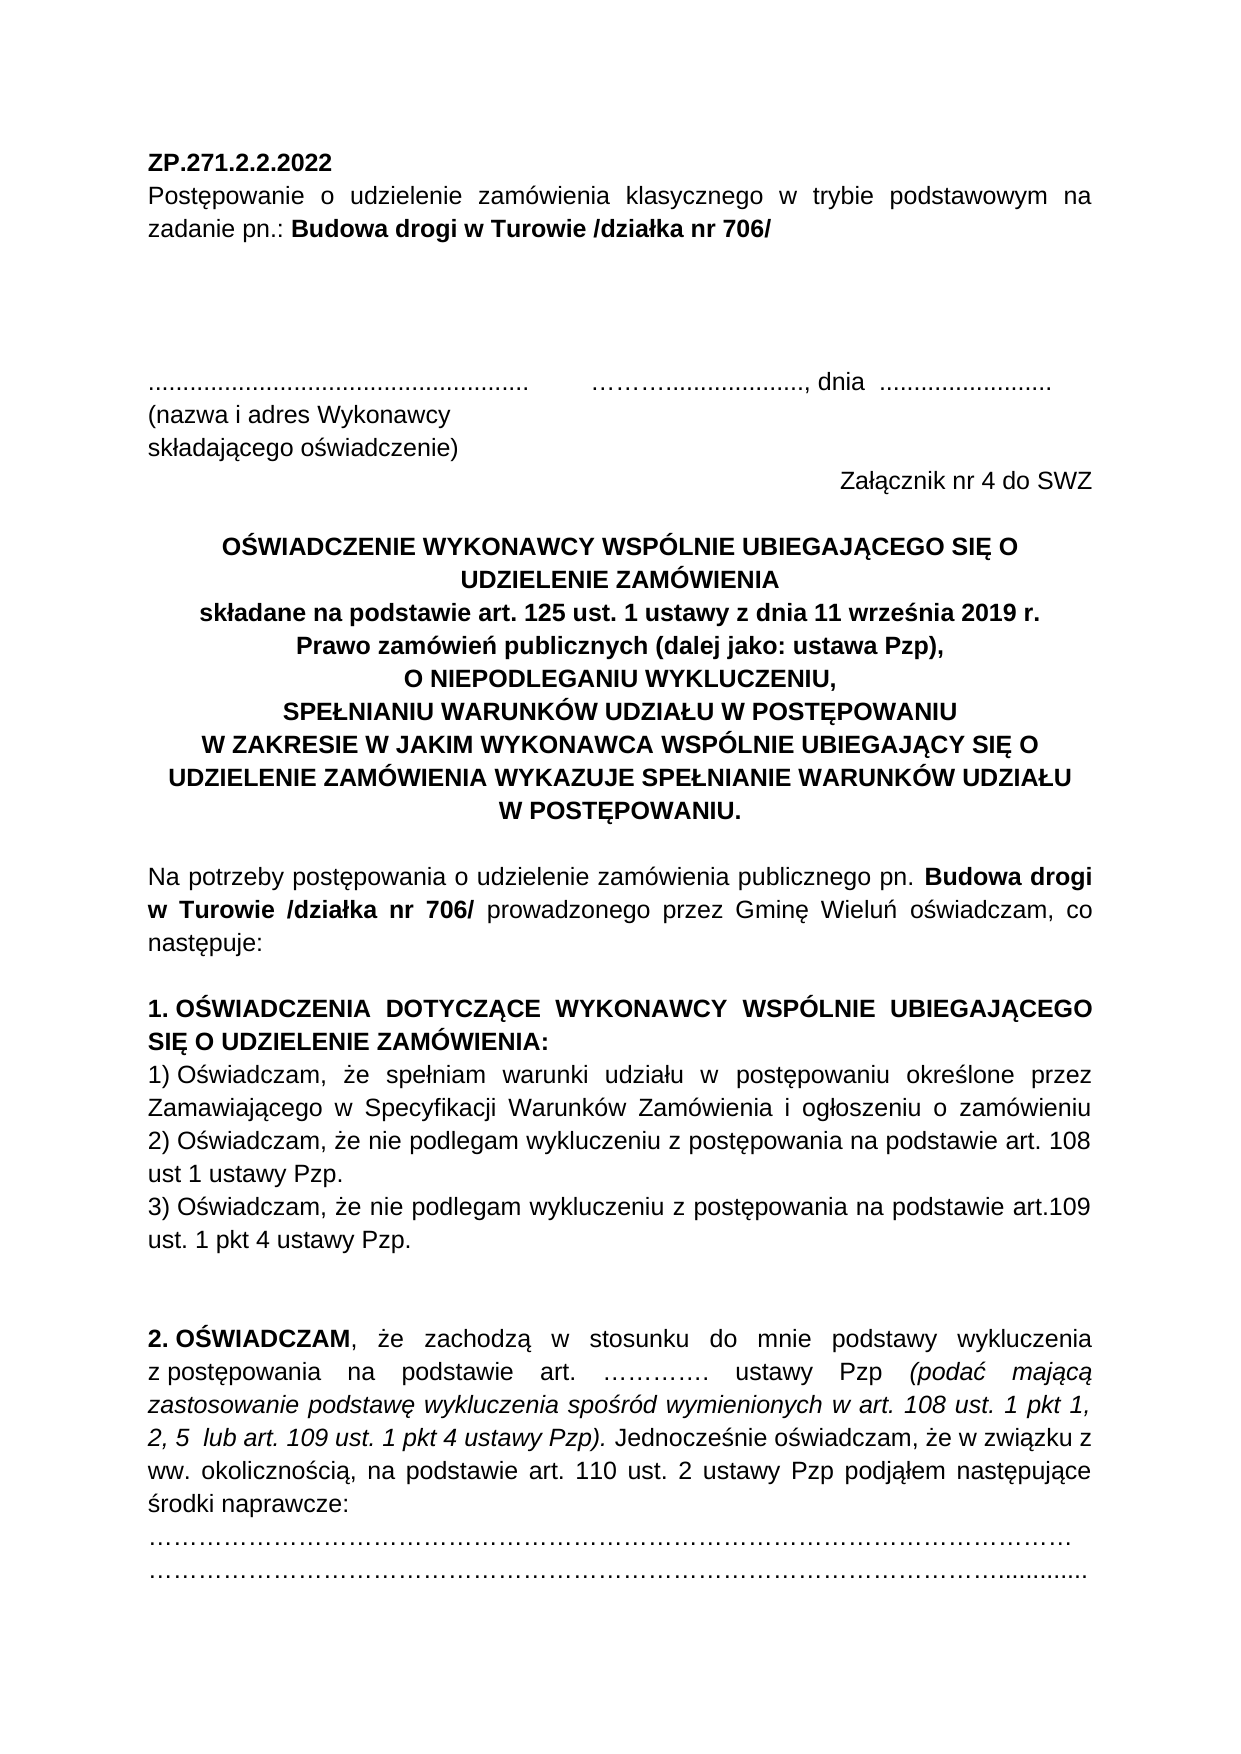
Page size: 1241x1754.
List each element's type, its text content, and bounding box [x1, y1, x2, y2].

text Na potrzeby postępowania o udzielenie zamówienia publicznego pn. Budowa drogi w Turowie /działka nr 706/ prowadzonego przez Gminę Wieluń oświadczam, co następuje: [148, 862, 1093, 957]
text składane na podstawie art. 125 ust. 1 ustawy z dnia 11 września 2019 r. [148, 598, 1093, 626]
text (nazwa i adres Wykonawcy [148, 399, 1093, 428]
text składającego oświadczenie) [148, 433, 1093, 461]
text ZP.271.2.2.2022 [148, 148, 1093, 176]
text SPEŁNIANIU WARUNKÓW UDZIAŁU W POSTĘPOWANIU [148, 697, 1093, 726]
text 1) Oświadczam, że spełniam warunki udziału w postępowaniu określone przez Zamawiającego w Specyfikacji Warunków Zamówienia i ogłoszeniu o zamówieniu 2) Oświadczam, że nie podlegam wykluczeniu z postępowania na podstawie art. 108 ust 1 ustawy Pzp. [148, 1060, 1093, 1188]
text 2. OŚWIADCZAM, że zachodzą w stosunku do mnie podstawy wykluczenia z postępowania na podstawie art. …………. ustawy Pzp (podać mającą zastosowanie podstawę wykluczenia spośród wymienionych w art. 108 ust. 1 pkt 1, 2, 5 lub art. 109 ust. 1 pkt 4 ustawy Pzp). Jednocześnie oświadczam, że w związku z ww. okolicznością, na podstawie art. 110 ust. 2 ustawy Pzp podjąłem następujące środki naprawcze: [148, 1324, 1093, 1518]
text Załącznik nr 4 do SWZ [668, 466, 1093, 494]
text 1. OŚWIADCZENIA DOTYCZĄCE WYKONAWCY WSPÓLNIE UBIEGAJĄCEGO SIĘ O UDZIELENIE ZAMÓWIENIA: [148, 994, 1093, 1056]
text Postępowanie o udzielenie zamówienia klasycznego w trybie podstawowym na zadanie pn.: Budowa drogi w Turowie /działka nr 706/ [148, 181, 1093, 242]
text W ZAKRESIE W JAKIM WYKONAWCA WSPÓLNIE UBIEGAJĄCY SIĘ O UDZIELENIE ZAMÓWIENIA WYKAZUJE SPEŁNIANIE WARUNKÓW UDZIAŁU W POSTĘPOWANIU. [148, 730, 1093, 824]
text ....................................................... ………...................., dnia ......................... [148, 367, 1093, 395]
text …………………………………………………………………………………………............. [148, 1555, 1093, 1584]
text 3) Oświadczam, że nie podlegam wykluczeniu z postępowania na podstawie art.109 ust. 1 pkt 4 ustawy Pzp. [148, 1192, 1093, 1254]
text OŚWIADCZENIE WYKONAWCY WSPÓLNIE UBIEGAJĄCEGO SIĘ O UDZIELENIE ZAMÓWIENIA [148, 532, 1093, 593]
text Prawo zamówień publicznych (dalej jako: ustawa Pzp), [148, 631, 1093, 659]
text ………………………………………………………………………………………………… [148, 1522, 1093, 1551]
text O NIEPODLEGANIU WYKLUCZENIU, [148, 664, 1093, 692]
